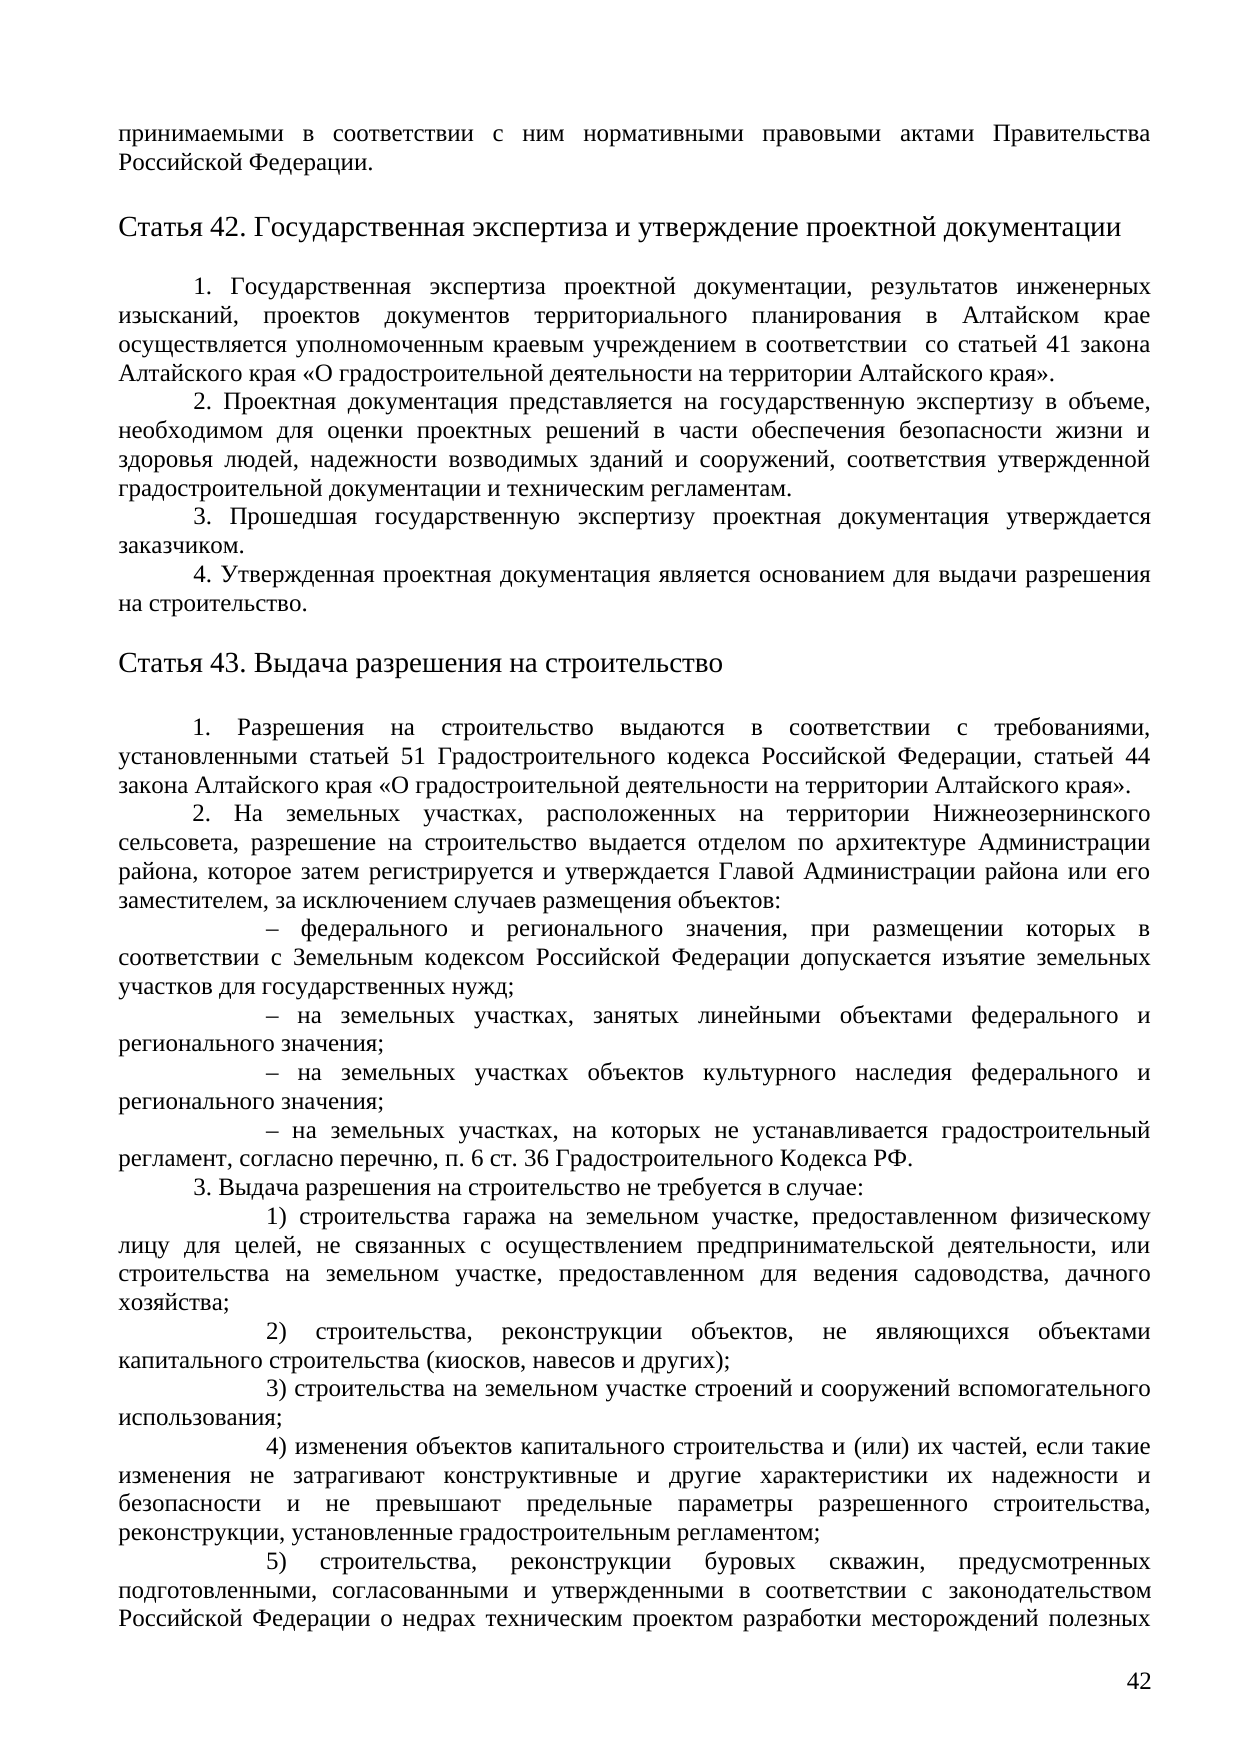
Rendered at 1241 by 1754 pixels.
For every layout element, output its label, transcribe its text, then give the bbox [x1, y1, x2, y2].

text 4. Утвержденная проектная документация является основанием для выдачи разрешения на строительство. [118, 559, 1152, 616]
text 4) изменения объектов капитального строительства и (или) их частей, если такие изменения не затрагивают конструктивные и другие характеристики их надежности и безопасности и не превышают предельные параметры разрешенного строительства, реконструкции, установленные градостроительным регламентом; [118, 1431, 1152, 1546]
text Статья 42. Государственная экспертиза и утверждение проектной документации [118, 209, 1152, 243]
text 1. Государственная экспертиза проектной документации, результатов инженерных изысканий, проектов документов территориального планирования в Алтайском крае осуществляется уполномоченным краевым учреждением в соответствии со статьей 41 закона Алтайского края «О градостроительной деятельности на территории Алтайского края». [118, 271, 1152, 386]
text – федерального и регионального значения, при размещении которых в соответствии с Земельным кодексом Российской Федерации допускается изъятие земельных участков для государственных нужд; [118, 913, 1152, 1000]
text 1. Разрешения на строительство выдаются в соответствии с требованиями, установленными статьей 51 Градостроительного кодекса Российской Федерации, статьей 44 закона Алтайского края «О градостроительной деятельности на территории Алтайского края». [118, 712, 1152, 798]
text 2. Проектная документация представляется на государственную экспертизу в объеме, необходимом для оценки проектных решений в части обеспечения безопасности жизни и здоровья людей, надежности возводимых зданий и сооружений, соответствия утвержденной градостроительной документации и техническим регламентам. [118, 386, 1152, 501]
text 3. Прошедшая государственную экспертизу проектная документация утверждается заказчиком. [118, 501, 1152, 559]
text 3. Выдача разрешения на строительство не требуется в случае: [118, 1172, 1152, 1201]
text – на земельных участках, занятых линейными объектами федерального и регионального значения; [118, 1000, 1152, 1057]
text 2. На земельных участках, расположенных на территории Нижнеозернинского сельсовета, разрешение на строительство выдается отделом по архитектуре Администрации района, которое затем регистрируется и утверждается Главой Администрации района или его заместителем, за исключением случаев размещения объектов: [118, 798, 1152, 913]
text 2) строительства, реконструкции объектов, не являющихся объектами капитального строительства (киосков, навесов и других); [118, 1316, 1152, 1373]
text – на земельных участках, на которых не устанавливается градостроительный регламент, согласно перечню, п. 6 ст. 36 Градостроительного Кодекса РФ. [118, 1115, 1152, 1172]
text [118, 118, 1152, 176]
text Статья 43. Выдача разрешения на строительство [118, 645, 1152, 679]
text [118, 1546, 1152, 1632]
text 1) строительства гаража на земельном участке, предоставленном физическому лицу для целей, не связанных с осуществлением предпринимательской деятельности, или строительства на земельном участке, предоставленном для ведения садоводства, дачного хозяйства; [118, 1201, 1152, 1316]
text – на земельных участках объектов культурного наследия федерального и регионального значения; [118, 1057, 1152, 1115]
text 3) строительства на земельном участке строений и сооружений вспомогательного использования; [118, 1373, 1152, 1431]
